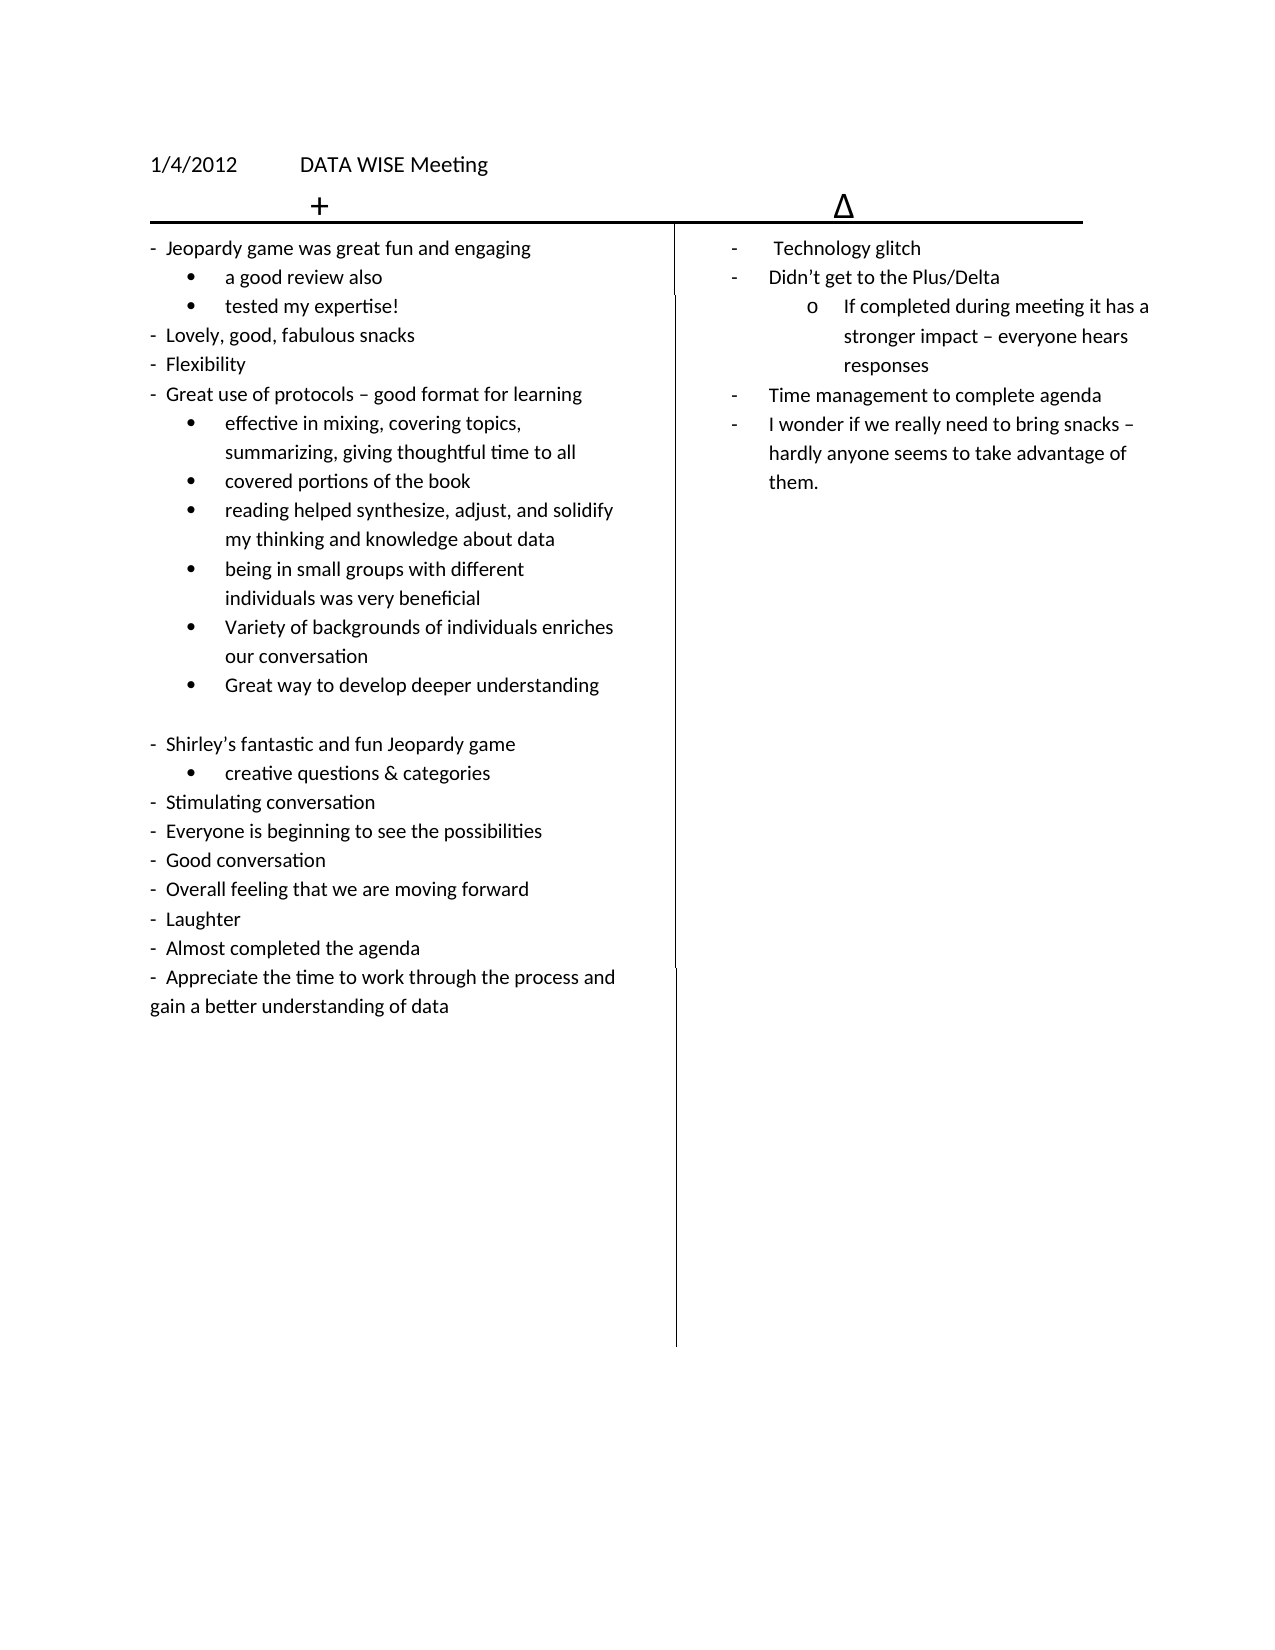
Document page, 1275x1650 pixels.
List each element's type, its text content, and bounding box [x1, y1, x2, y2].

list Variety of backgrounds of individuals enriches our conversation [187, 614, 619, 669]
text - Appreciate the time to work through the process and gain a better understanding of data [150, 964, 619, 1019]
text - Stimulating conversation [150, 789, 619, 814]
list reading helped synthesize, adjust, and solidify my thinking and knowledge about data [187, 497, 619, 552]
text - Laughter [150, 906, 619, 931]
text - Jeopardy game was great fun and engaging [150, 235, 619, 260]
list Didn’t get to the Plus/Delta [731, 264, 1162, 289]
text 1/4/2012 DATA WISE Meeting [150, 150, 1162, 178]
text - Everyone is beginning to see the possibilities [150, 818, 619, 844]
list being in small groups with different individuals was very beneficial [187, 556, 619, 610]
text + ∆ [150, 182, 1162, 228]
list tested my expertise! [187, 293, 619, 319]
list covered portions of the book [187, 468, 619, 494]
list creative questions & categories [187, 760, 619, 785]
list If completed during meeting it has a stronger impact – everyone hears responses [806, 293, 1162, 378]
list effective in mixing, covering topics, summarizing, giving thoughtful time to all [187, 410, 619, 464]
list Technology glitch [731, 235, 1162, 260]
list a good review also [187, 264, 619, 289]
list Great way to develop deeper understanding [187, 672, 619, 698]
text - Almost completed the agenda [150, 935, 619, 960]
text - Shirley’s fantastic and fun Jeopardy game [150, 731, 619, 756]
list I wonder if we really need to bring snacks – hardly anyone seems to take advantage of them. [731, 411, 1162, 495]
text - Good conversation [150, 847, 619, 873]
text - Great use of protocols – good format for learning [150, 381, 619, 406]
text - Overall feeling that we are moving forward [150, 877, 619, 902]
text - Flexibility [150, 352, 619, 377]
list Time management to complete agenda [731, 382, 1162, 407]
text - Lovely, good, fabulous snacks [150, 322, 619, 348]
